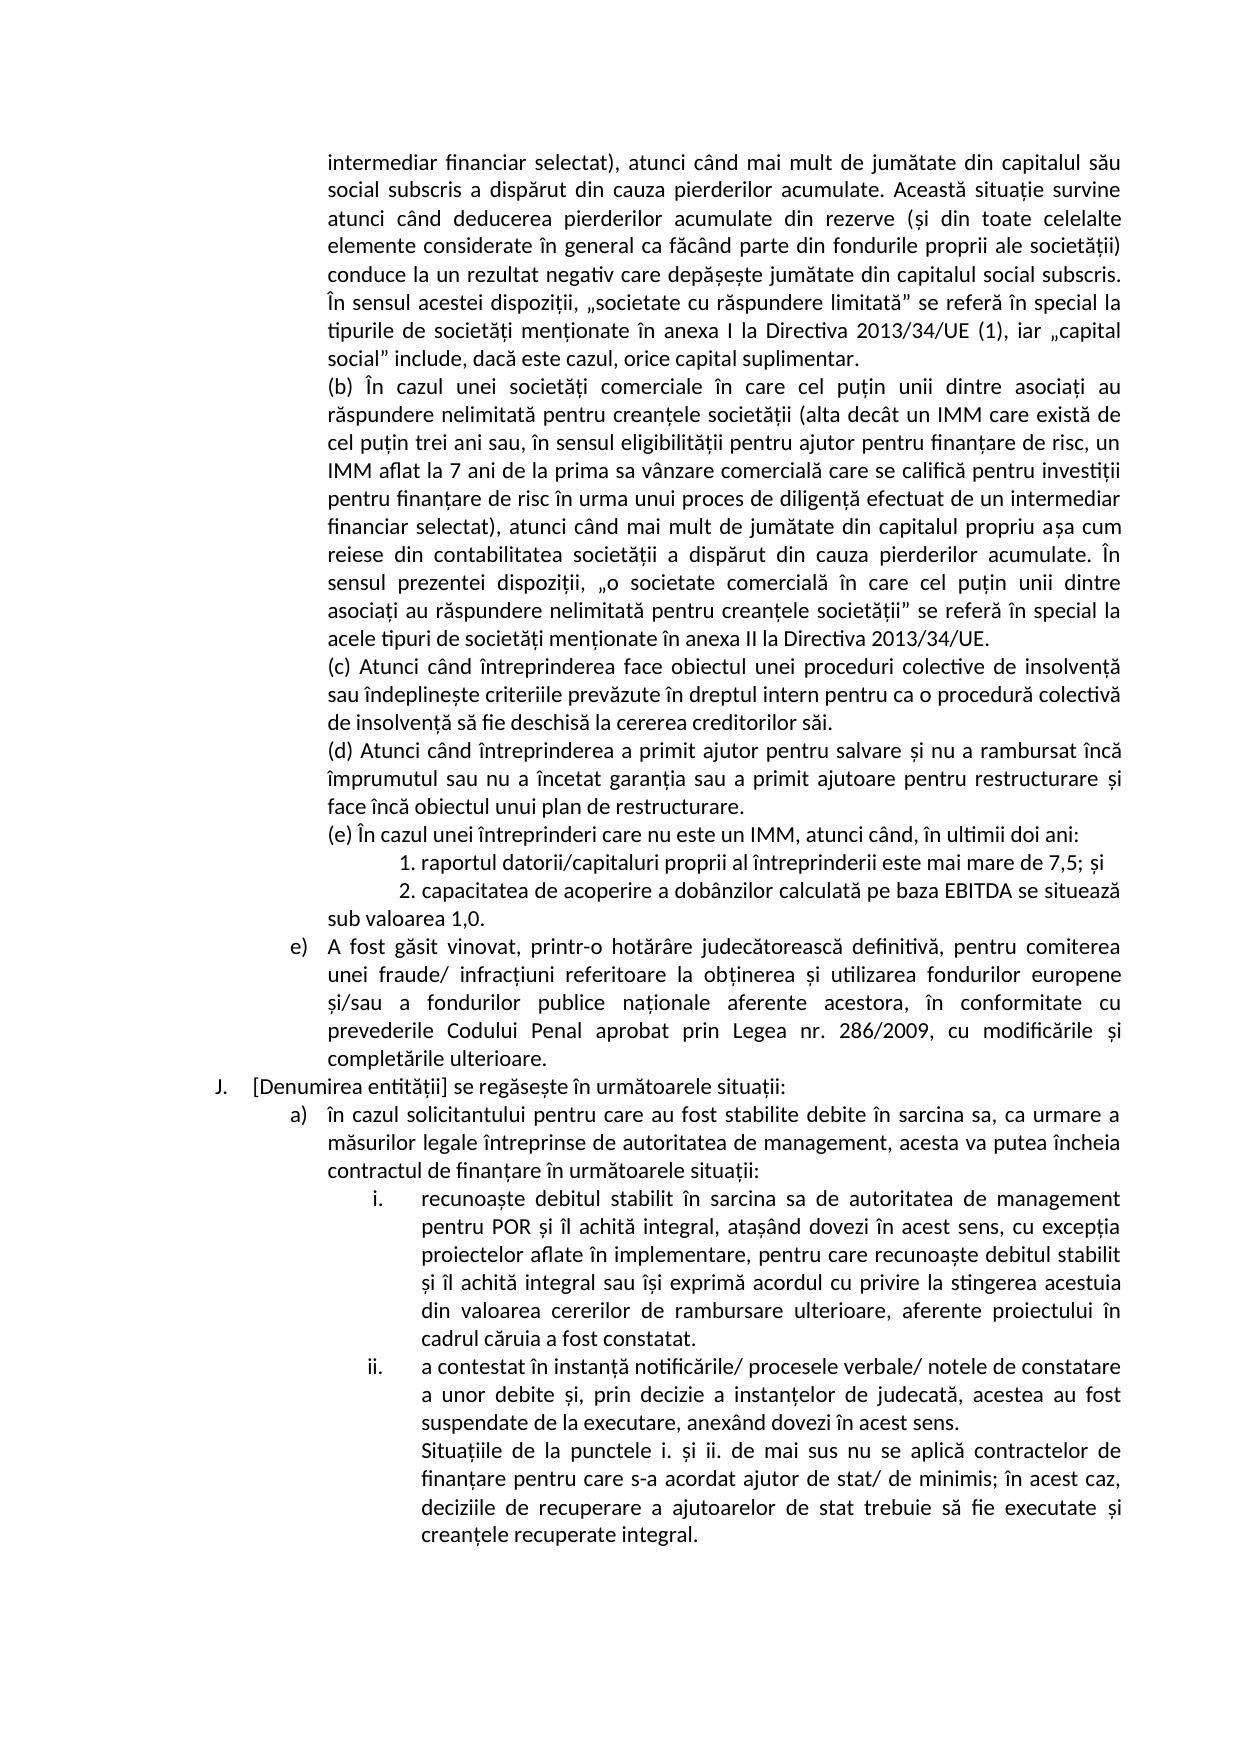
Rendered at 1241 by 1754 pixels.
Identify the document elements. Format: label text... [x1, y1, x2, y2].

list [327, 148, 1122, 372]
list (c) Atunci când întreprinderea face obiectul unei proceduri colective de insolvență sau îndeplinește criteriile prevăzute în dreptul intern pentru ca o procedură colectivă de insolvență să fie deschisă la cererea creditorilor săi. [327, 652, 1122, 736]
list în cazul solicitantului pentru care au fost stabilite debite în sarcina sa, ca urmare a măsurilor legale întreprinse de autoritatea de management, acesta va putea încheia contractul de finanţare în următoarele situaţii: [290, 1100, 1122, 1184]
list (e) În cazul unei întreprinderi care nu este un IMM, atunci când, în ultimii doi ani: [327, 820, 1122, 848]
list recunoaşte debitul stabilit în sarcina sa de autoritatea de management pentru POR şi îl achită integral, ataşând dovezi în acest sens, cu excepția proiectelor aflate în implementare, pentru care recunoaşte debitul stabilit şi îl achită integral sau îşi exprimă acordul cu privire la stingerea acestuia din valoarea cererilor de rambursare ulterioare, aferente proiectului în cadrul căruia a fost constatat. [383, 1184, 1122, 1352]
list A fost găsit vinovat, printr-o hotărâre judecătorească definitivă, pentru comiterea unei fraude/ infracțiuni referitoare la obţinerea şi utilizarea fondurilor europene şi/sau a fondurilor publice naţionale aferente acestora, în conformitate cu prevederile Codului Penal aprobat prin Legea nr. 286/2009, cu modificările și completările ulterioare. [290, 932, 1122, 1072]
list (b) În cazul unei societăți comerciale în care cel puțin unii dintre asociați au răspundere nelimitată pentru creanțele societății (alta decât un IMM care există de cel puțin trei ani sau, în sensul eligibilității pentru ajutor pentru finanțare de risc, un IMM aflat la 7 ani de la prima sa vânzare comercială care se califică pentru investiții pentru finanțare de risc în urma unui proces de diligență efectuat de un intermediar financiar selectat), atunci când mai mult de jumătate din capitalul propriu așa cum reiese din contabilitatea societății a dispărut din cauza pierderilor acumulate. În sensul prezentei dispoziții, „o societate comercială în care cel puțin unii dintre asociați au răspundere nelimitată pentru creanțele societății” se referă în special la acele tipuri de societăți menționate în anexa II la Directiva 2013/34/UE. [327, 372, 1122, 652]
list Situațiile de la punctele i. și ii. de mai sus nu se aplică contractelor de finanțare pentru care s-a acordat ajutor de stat/ de minimis; în acest caz, deciziile de recuperare a ajutoarelor de stat trebuie să fie executate și creanțele recuperate integral. [421, 1437, 1122, 1549]
list (d) Atunci când întreprinderea a primit ajutor pentru salvare și nu a rambursat încă împrumutul sau nu a încetat garanția sau a primit ajutoare pentru restructurare și face încă obiectul unui plan de restructurare. [327, 736, 1122, 820]
list 1. raportul datorii/capitaluri proprii al întreprinderii este mai mare de 7,5; și [327, 848, 1122, 876]
list se regăsește în următoarele situații: [215, 1072, 1122, 1100]
list a contestat în instanță notificările/ procesele verbale/ notele de constatare a unor debite și, prin decizie a instanțelor de judecată, acestea au fost suspendate de la executare, anexând dovezi în acest sens. [383, 1352, 1122, 1437]
list 2. capacitatea de acoperire a dobânzilor calculată pe baza EBITDA se situează sub valoarea 1,0. [327, 876, 1122, 932]
